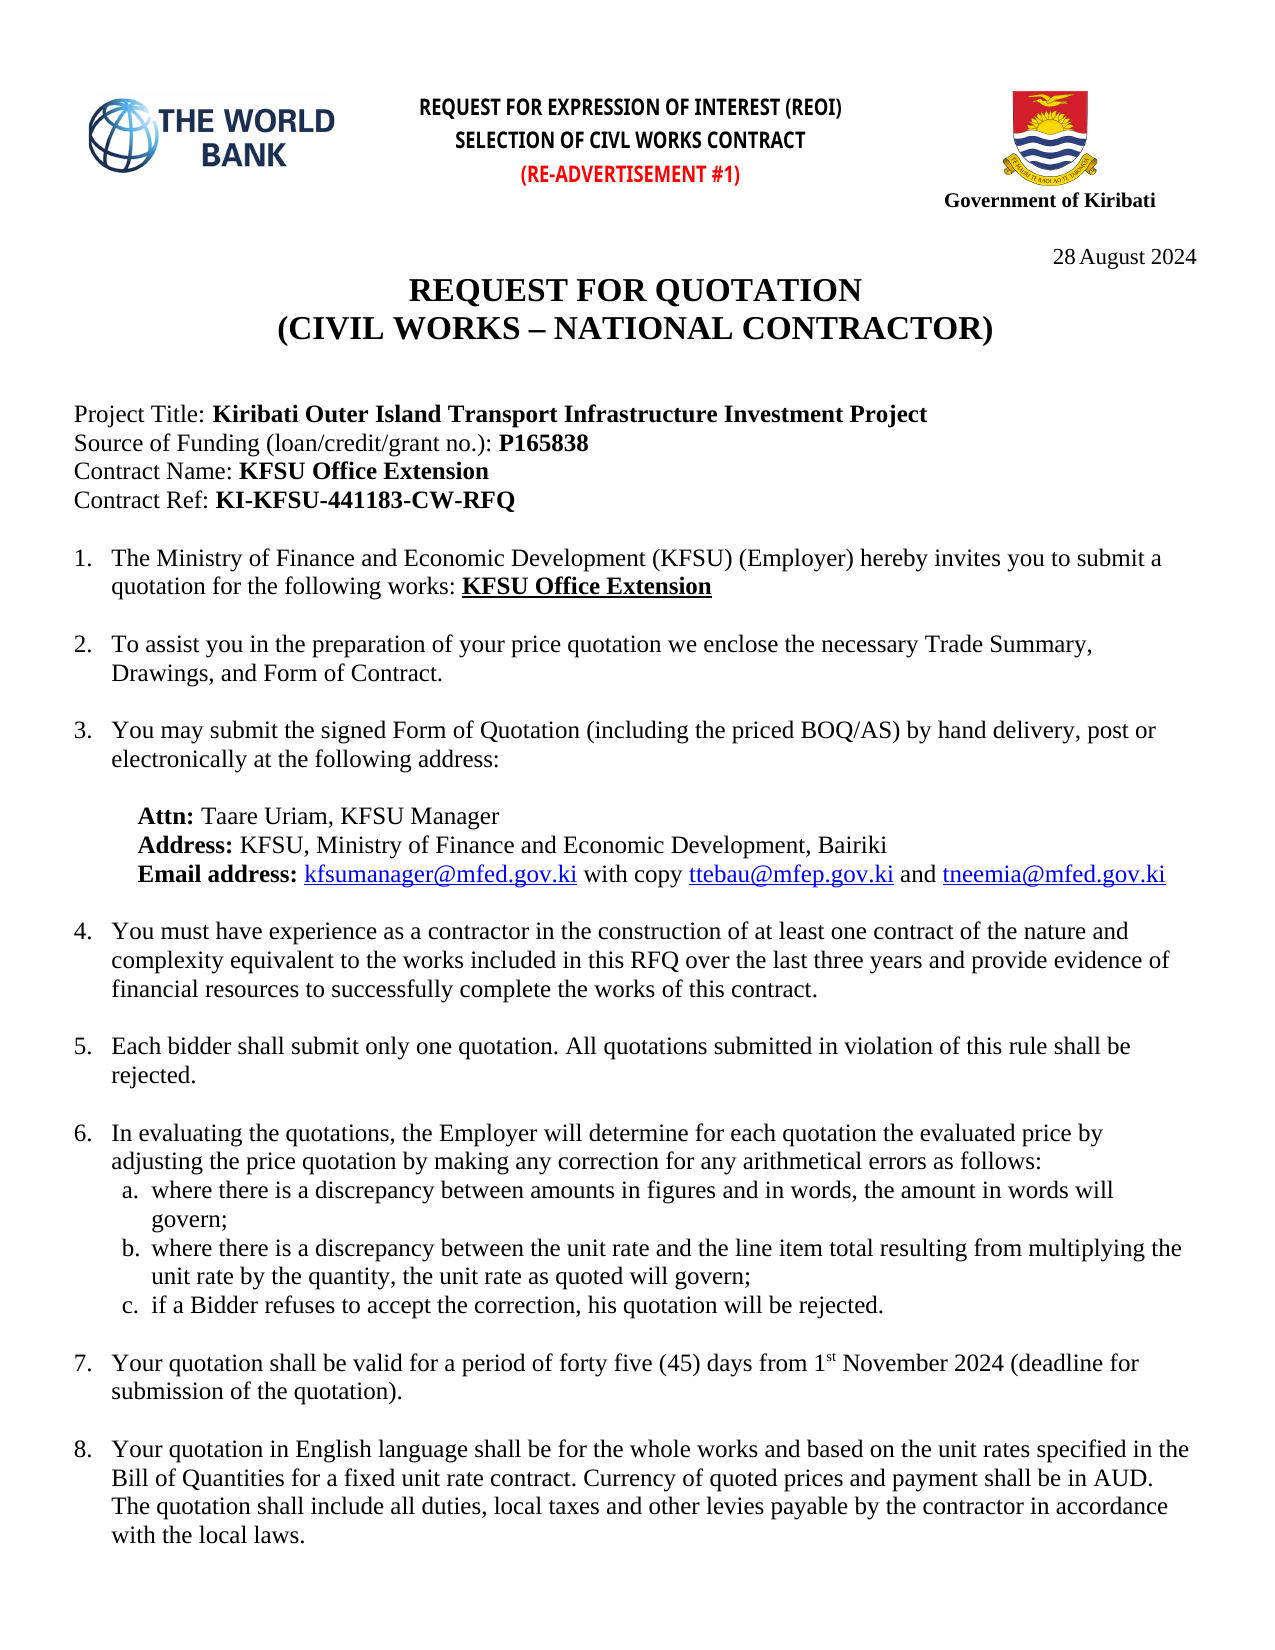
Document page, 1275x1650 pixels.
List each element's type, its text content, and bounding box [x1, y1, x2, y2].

list Each bidder shall submit only one quotation. All quotations submitted in violation of this rule shall be rejected. [74, 1032, 1197, 1089]
list where there is a discrepancy between the unit rate and the line item total resulting from multiplying the unit rate by the quantity, the unit rate as quoted will govern; [122, 1233, 1197, 1291]
list To assist you in the preparation of your price quotation we enclose the necessary Trade Summary, Drawings, and Form of Contract. [74, 629, 1197, 687]
list Your quotation shall be valid for a period of forty five (45) days from 1st November 2024 (deadline for submission of the quotation). [74, 1348, 1197, 1406]
list if a Bidder refuses to accept the correction, his quotation will be rejected. [122, 1291, 1197, 1319]
picture [1002, 91, 1098, 186]
text Source of Funding (loan/credit/grant no.): P165838 [74, 428, 1197, 457]
text Contract Name: KFSU Office Extension [74, 457, 1197, 486]
list where there is a discrepancy between amounts in figures and in words, the amount in words will govern; [122, 1176, 1197, 1233]
text Attn: Taare Uriam, KFSU Manager [137, 802, 1197, 831]
list The Ministry of Finance and Economic Development (KFSU) (Employer) hereby invites you to submit a quotation for the following works: KFSU Office Extension [74, 543, 1197, 601]
text Address: KFSU, Ministry of Finance and Economic Development, Bairiki [137, 831, 1197, 859]
list Your quotation in English language shall be for the whole works and based on the unit rates specified in the Bill of Quantities for a fixed unit rate contract. Currency of quoted prices and payment shall be in AUD. The quotation shall include all duties, local taxes and other levies payable by the contractor in accordance with the local laws. [74, 1434, 1197, 1549]
table_header [63, 89, 355, 215]
list In evaluating the quotations, the Employer will determine for each quotation the evaluated price by adjusting the price quotation by making any correction for any arithmetical errors as follows: [74, 1118, 1197, 1176]
table_header Government of Kiribati [897, 89, 1197, 215]
picture [88, 91, 335, 191]
subtitle (CIVIL WORKS – NATIONAL CONTRACTOR) [62, 308, 1208, 347]
table_header REQUEST FOR EXPRESSION OF INTEREST (REOI) SELECTION OF CIVL WORKS CONTRACT (RE-ADVERTISEMENT #1) [355, 89, 897, 215]
text Contract Ref: KI-KFSU-441183-CW-RFQ [74, 486, 1197, 514]
text 28 August 2024 [62, 241, 1197, 270]
subtitle REQUEST FOR QUOTATION [62, 270, 1208, 308]
list You may submit the signed Form of Quotation (including the priced BOQ/AS) by hand delivery, post or electronically at the following address: [74, 716, 1197, 773]
text Project Title: Kiribati Outer Island Transport Infrastructure Investment Project [74, 399, 1197, 428]
list You must have experience as a contractor in the construction of at least one contract of the nature and complexity equivalent to the works included in this RFQ over the last three years and provide evidence of financial resources to successfully complete the works of this contract. [74, 917, 1197, 1003]
text Email address: kfsumanager@mfed.gov.ki with copy ttebau@mfep.gov.ki and tneemia@mfed.gov.ki [137, 859, 1197, 888]
